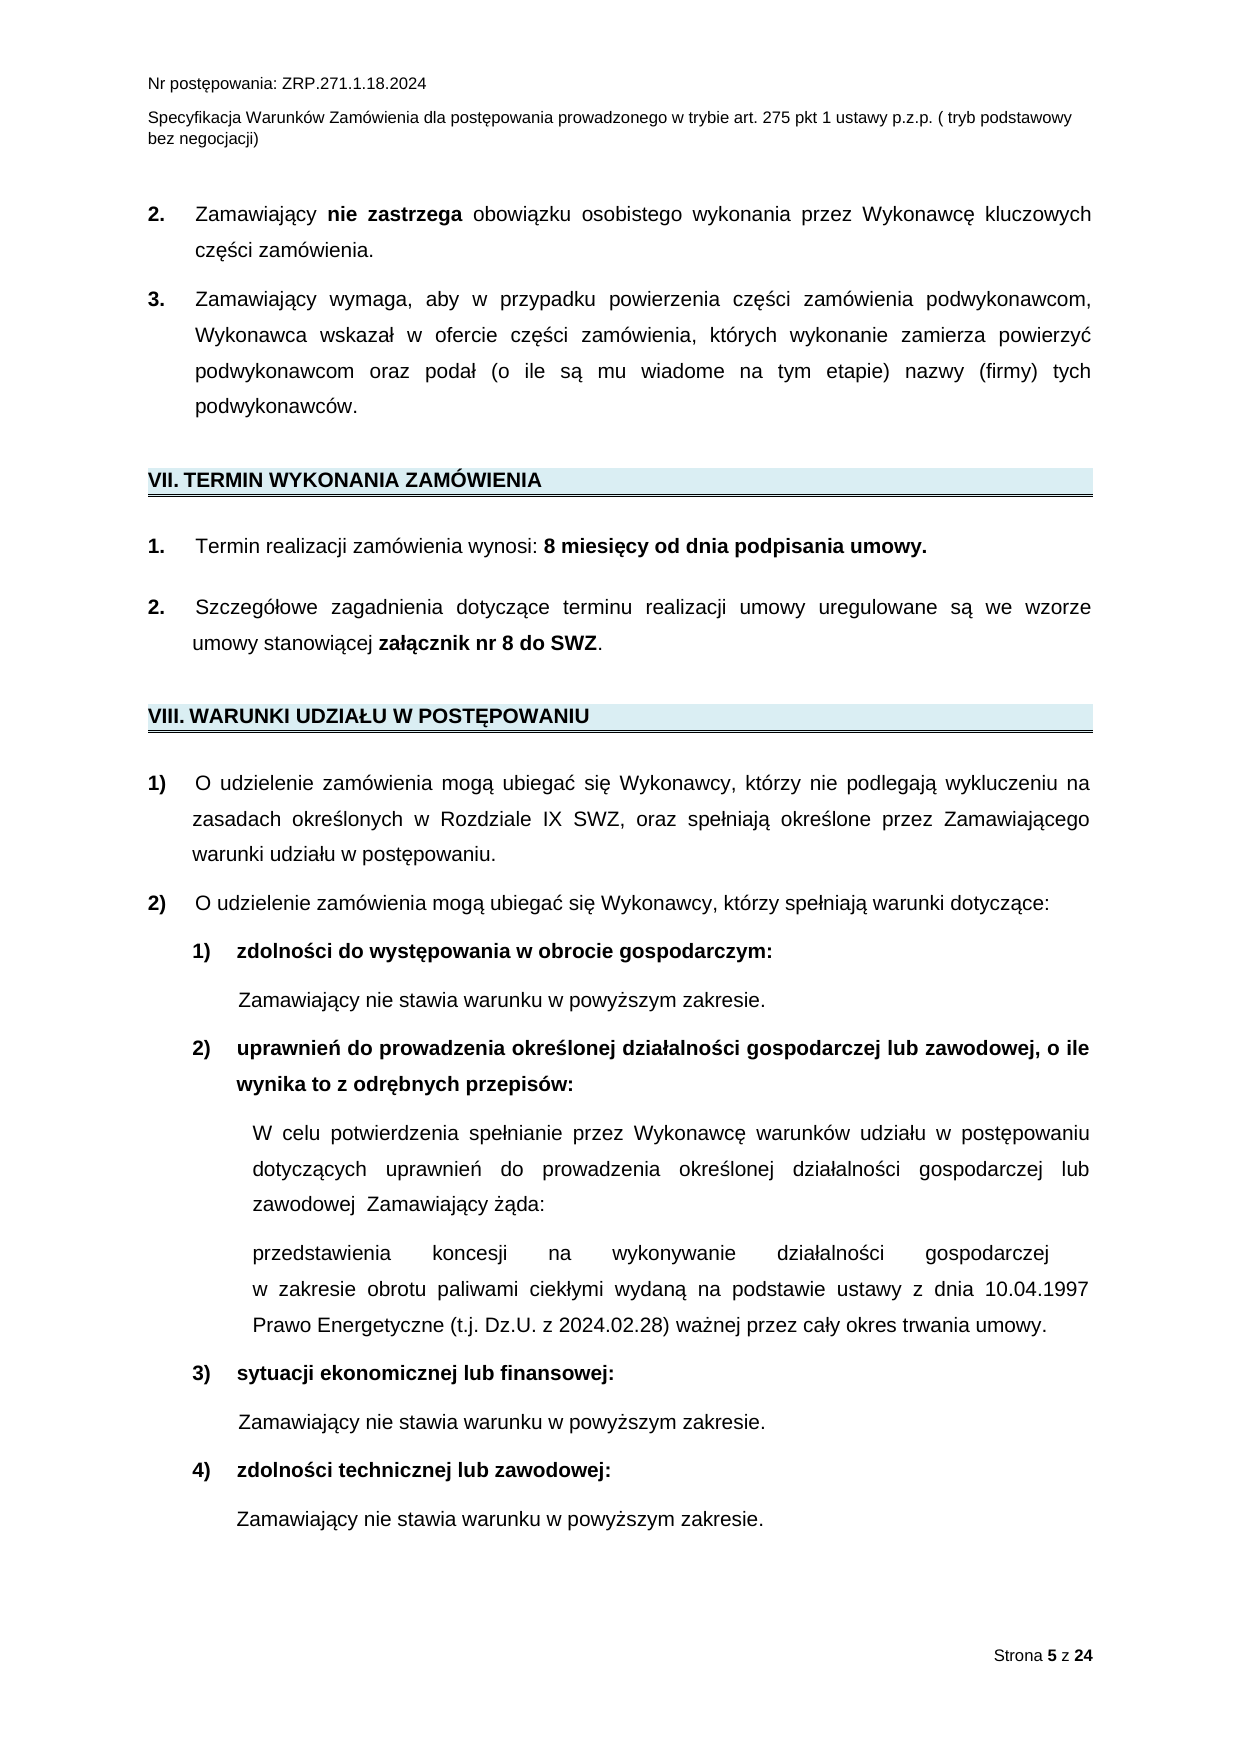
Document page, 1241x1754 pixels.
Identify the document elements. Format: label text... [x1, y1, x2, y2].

list uprawnień do prowadzenia określonej działalności gospodarczej lub zawodowej, o ile wynika to z odrębnych przepisów: [192, 1036, 1091, 1096]
list Zamawiający nie zastrzega obowiązku osobistego wykonania przez Wykonawcę kluczowych części zamówienia. [148, 202, 1093, 262]
text Zamawiający nie stawia warunku w powyższym zakresie. [238, 988, 1091, 1012]
list O udzielenie zamówienia mogą ubiegać się Wykonawcy, którzy spełniają warunki dotyczące: [148, 891, 1091, 915]
text Zamawiający nie stawia warunku w powyższym zakresie. [238, 1409, 1091, 1433]
list O udzielenie zamówienia mogą ubiegać się Wykonawcy, którzy nie podlegają wykluczeniu na zasadach określonych w Rozdziale IX SWZ, oraz spełniają określone przez Zamawiającego warunki udziału w postępowaniu. [148, 770, 1091, 866]
list Termin realizacji zamówienia wynosi: 8 miesięcy od dnia podpisania umowy. [148, 534, 1093, 558]
list zdolności technicznej lub zawodowej: [192, 1458, 1091, 1482]
text przedstawienia koncesji na wykonywanie działalności gospodarczej w zakresie obrotu paliwami ciekłymi wydaną na podstawie ustawy z dnia 10.04.1997 Prawo Energetyczne (t.j. Dz.U. z 2024.02.28) ważnej przez cały okres trwania umowy. [252, 1241, 1091, 1337]
list sytuacji ekonomicznej lub finansowej: [192, 1361, 1091, 1385]
list WARUNKI UDZIAŁU W POSTĘPOWANIU [148, 704, 1093, 730]
text W celu potwierdzenia spełnianie przez Wykonawcę warunków udziału w postępowaniu dotyczących uprawnień do prowadzenia określonej działalności gospodarczej lub zawodowej Zamawiający żąda: [252, 1120, 1091, 1216]
list TERMIN WYKONANIA ZAMÓWIENIA [148, 468, 1093, 494]
list Zamawiający wymaga, aby w przypadku powierzenia części zamówienia podwykonawcom, Wykonawca wskazał w ofercie części zamówienia, których wykonanie zamierza powierzyć podwykonawcom oraz podał (o ile są mu wiadome na tym etapie) nazwy (firmy) tych podwykonawców. [148, 287, 1093, 418]
list Szczegółowe zagadnienia dotyczące terminu realizacji umowy uregulowane są we wzorze umowy stanowiącej załącznik nr 8 do SWZ. [148, 595, 1093, 655]
list zdolności do występowania w obrocie gospodarczym: [192, 939, 1091, 963]
text Zamawiający nie stawia warunku w powyższym zakresie. [236, 1506, 1091, 1530]
